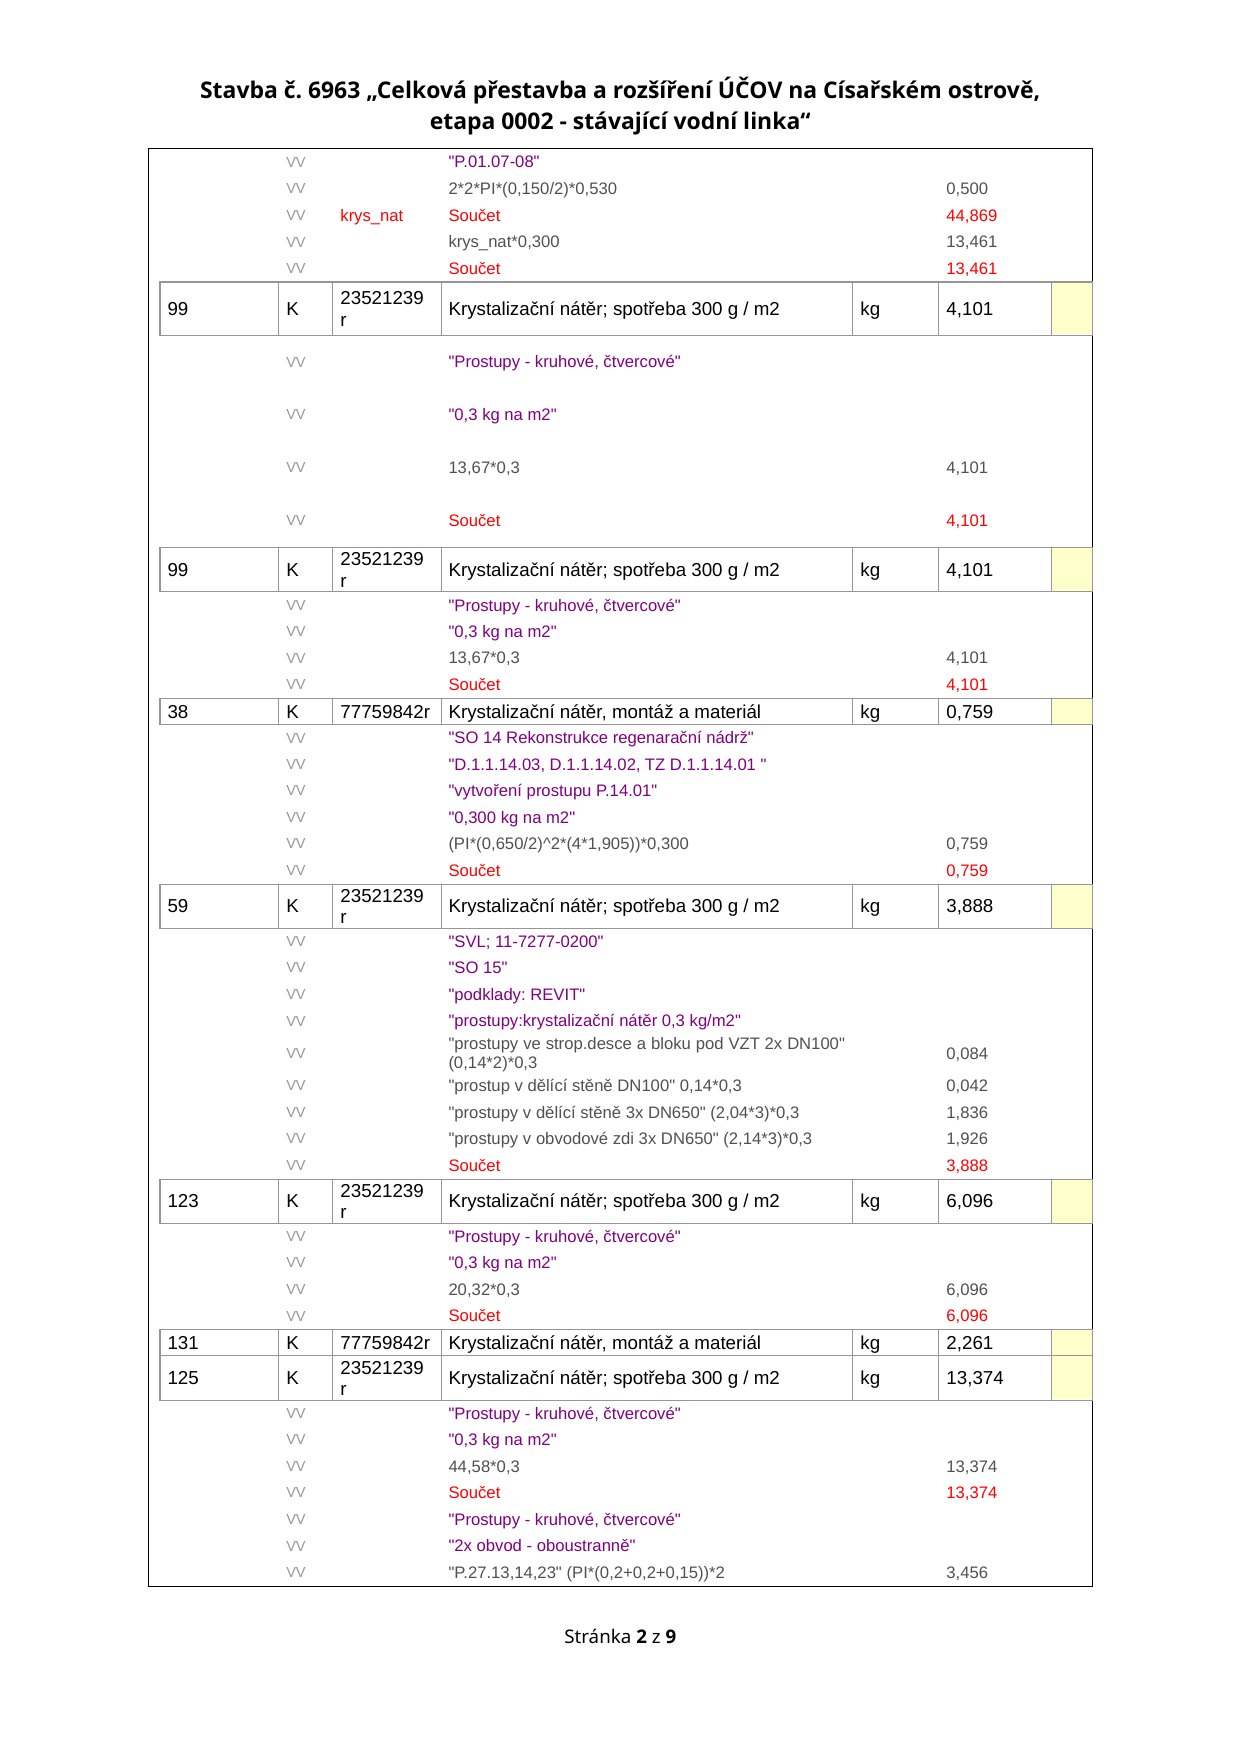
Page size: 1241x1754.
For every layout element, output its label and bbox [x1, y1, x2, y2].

table_cell [149, 149, 1092, 1586]
